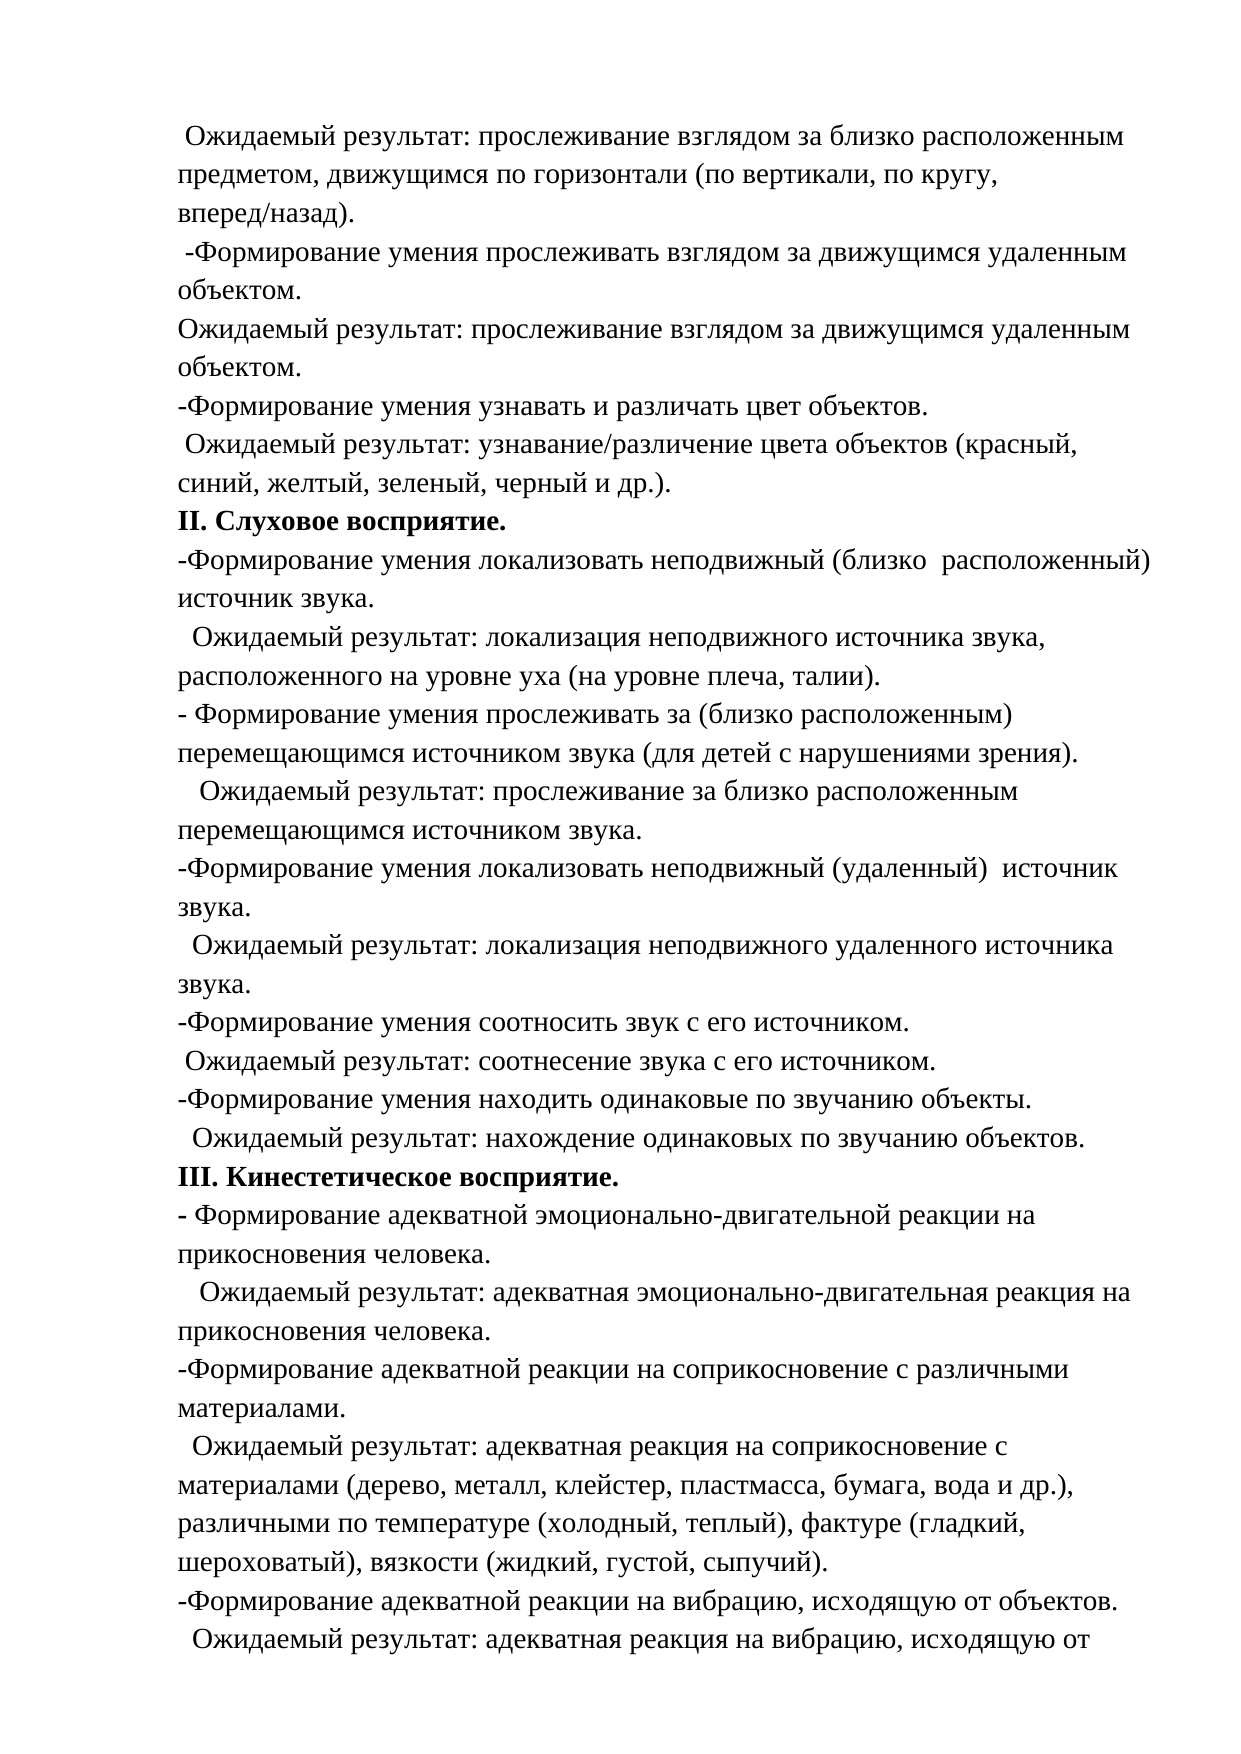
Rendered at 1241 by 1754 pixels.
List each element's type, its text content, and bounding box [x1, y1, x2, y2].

text II. Слуховое восприятие. [177, 503, 1152, 537]
text -Формирование умения находить одинаковые по звучанию объекты. [177, 1082, 1152, 1115]
text - Формирование адекватной эмоционально-двигательной реакции на прикосновения человека. [177, 1197, 1152, 1269]
text -Формирование умения соотносить звук с его источником. [177, 1004, 1152, 1038]
text Ожидаемый результат: локализация неподвижного источника звука, расположенного на уровне уха (на уровне плеча, талии). [177, 619, 1152, 691]
text -Формирование адекватной реакции на соприкосновение с различными материалами. [177, 1351, 1152, 1423]
text Ожидаемый результат: адекватная эмоционально-двигательная реакция на прикосновения человека. [177, 1274, 1152, 1346]
text Ожидаемый результат: прослеживание взглядом за близко расположенным предметом, движущимся по горизонтали (по вертикали, по кругу, вперед/назад). [177, 118, 1152, 229]
text Ожидаемый результат: узнавание/различение цвета объектов (красный, синий, желтый, зеленый, черный и др.). [177, 426, 1152, 498]
text -Формирование умения локализовать неподвижный (удаленный) источник звука. [177, 850, 1152, 922]
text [177, 1621, 1152, 1655]
text - Формирование умения прослеживать за (близко расположенным) перемещающимся источником звука (для детей с нарушениями зрения). [177, 696, 1152, 768]
text Ожидаемый результат: прослеживание за близко расположенным перемещающимся источником звука. [177, 773, 1152, 845]
text Ожидаемый результат: прослеживание взглядом за движущимся удаленным объектом. [177, 311, 1152, 383]
text III. Кинестетическое восприятие. [177, 1159, 1152, 1192]
text -Формирование умения локализовать неподвижный (близко расположенный) источник звука. [177, 542, 1152, 614]
text Ожидаемый результат: адекватная реакция на соприкосновение с материалами (дерево, металл, клейстер, пластмасса, бумага, вода и др.), различными по температуре (холодный, теплый), фактуре (гладкий, шероховатый), вязкости (жидкий, густой, сыпучий). [177, 1428, 1152, 1578]
text -Формирование умения прослеживать взглядом за движущимся удаленным объектом. [177, 234, 1152, 306]
text Ожидаемый результат: нахождение одинаковых по звучанию объектов. [177, 1120, 1152, 1154]
text Ожидаемый результат: локализация неподвижного удаленного источника звука. [177, 927, 1152, 999]
text Ожидаемый результат: соотнесение звука с его источником. [177, 1043, 1152, 1077]
text -Формирование умения узнавать и различать цвет объектов. [177, 388, 1152, 421]
text -Формирование адекватной реакции на вибрацию, исходящую от объектов. [177, 1583, 1152, 1616]
